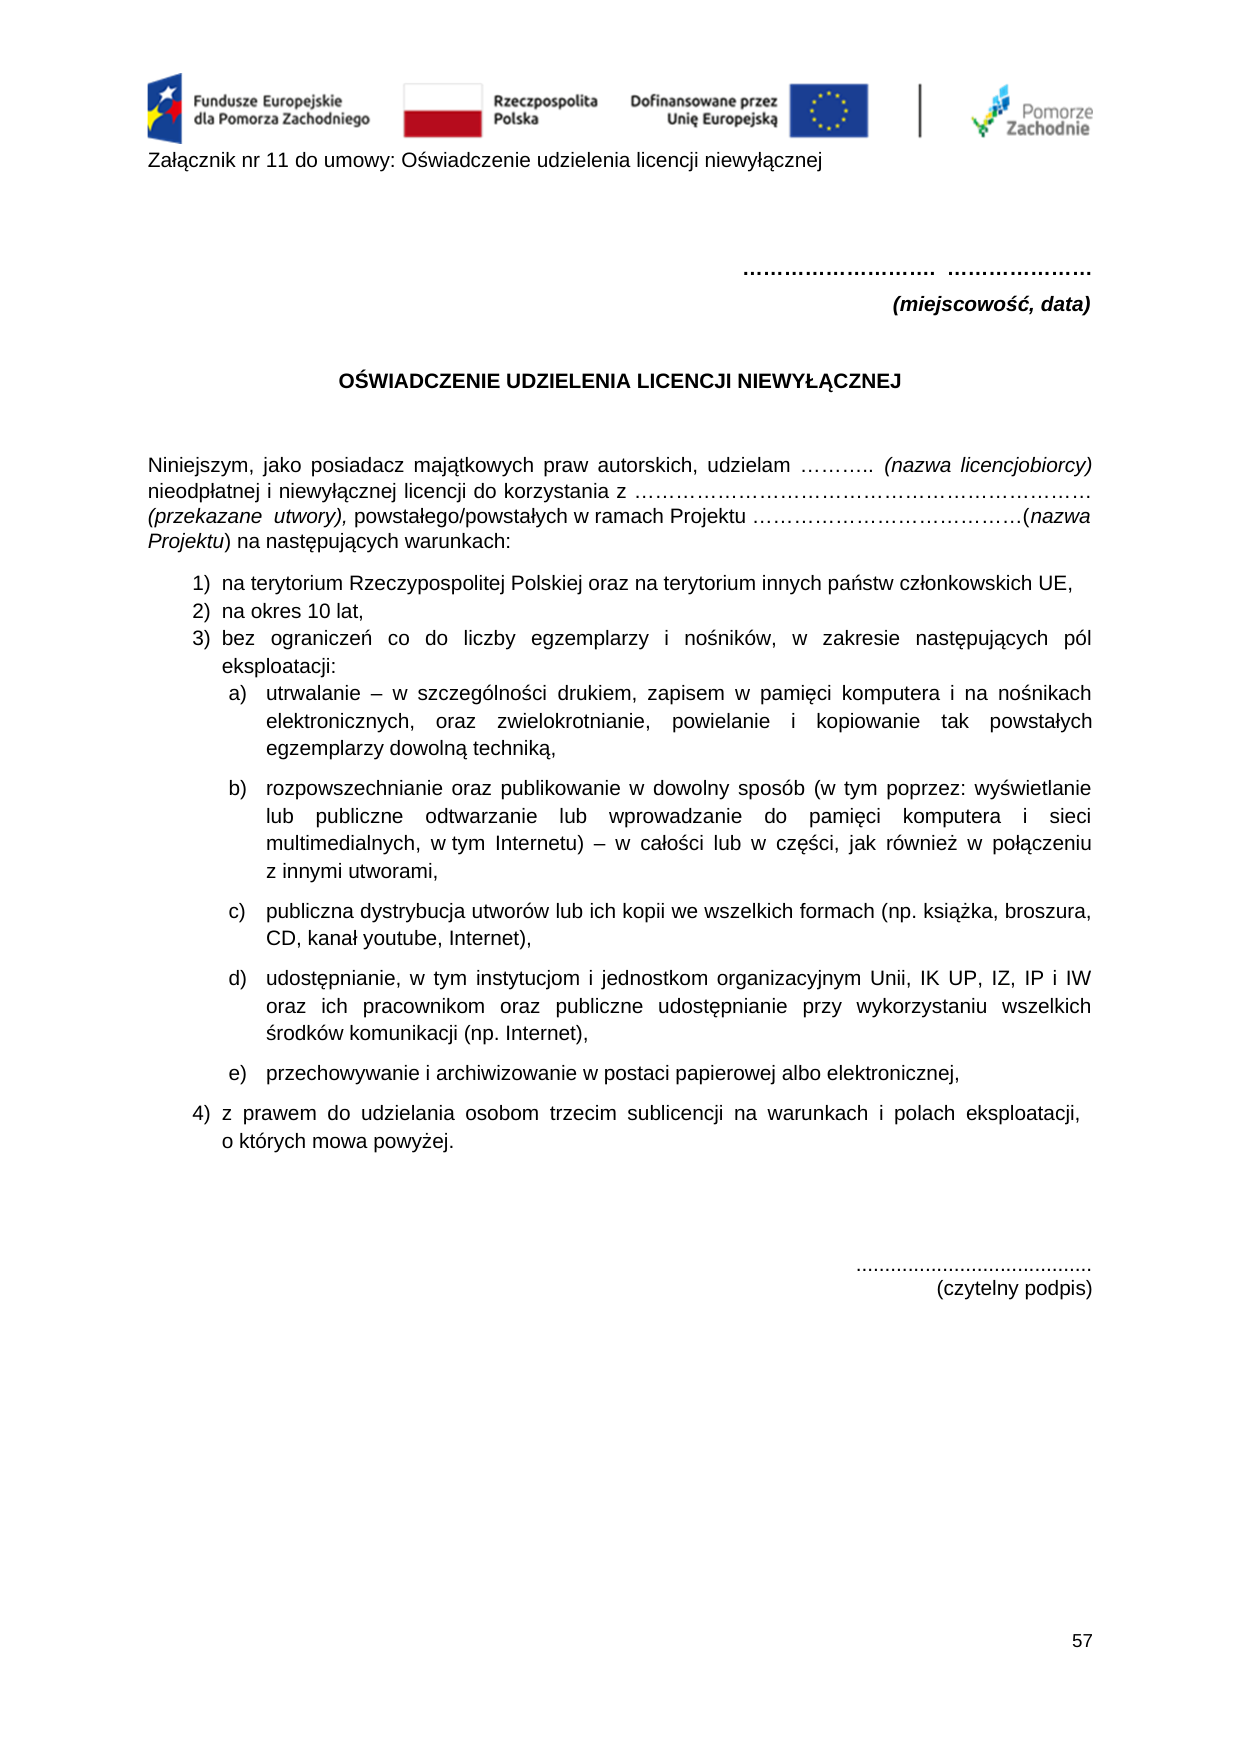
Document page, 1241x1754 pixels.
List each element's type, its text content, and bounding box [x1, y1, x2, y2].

title Załącznik nr 11 do umowy: Oświadczenie udzielenia licencji niewyłącznej [148, 148, 1092, 172]
text OŚWIADCZENIE UDZIELENIA LICENCJI NIEWYŁĄCZNEJ [148, 369, 1092, 393]
list utrwalanie – w szczególności drukiem, zapisem w pamięci komputera i na nośnikach elektronicznych, oraz zwielokrotnianie, powielanie i kopiowanie tak powstałych egzemplarzy dowolną techniką, [228, 681, 1092, 760]
list bez ograniczeń co do liczby egzemplarzy i nośników, w zakresie następujących pól eksploatacji: [192, 626, 1092, 678]
text (czytelny podpis) [148, 1276, 1092, 1300]
title (miejscowość, data) [148, 291, 1092, 315]
title ………………………. ………………… [148, 256, 1092, 279]
list z prawem do udzielania osobom trzecim sublicencji na warunkach i polach eksploatacji, o których mowa powyżej. [192, 1101, 1092, 1153]
list na okres 10 lat, [192, 599, 1092, 623]
list udostępnianie, w tym instytucjom i jednostkom organizacyjnym Unii, IK UP, IZ, IP i IW oraz ich pracownikom oraz publiczne udostępnianie przy wykorzystaniu wszelkich środków komunikacji (np. Internet), [228, 966, 1092, 1045]
text ......................................... [148, 1252, 1092, 1276]
picture [147, 73, 1093, 144]
list na terytorium Rzeczypospolitej Polskiej oraz na terytorium innych państw członkowskich UE, [192, 571, 1092, 595]
list rozpowszechnianie oraz publikowanie w dowolny sposób (w tym poprzez: wyświetlanie lub publiczne odtwarzanie lub wprowadzanie do pamięci komputera i sieci multimedialnych, w tym Internetu) – w całości lub w części, jak również w połączeniu z innymi utworami, [228, 776, 1092, 883]
list publiczna dystrybucja utworów lub ich kopii we wszelkich formach (np. książka, broszura, CD, kanał youtube, Internet), [228, 899, 1092, 950]
text Niniejszym, jako posiadacz majątkowych praw autorskich, udzielam ……….. (nazwa licencjobiorcy) nieodpłatnej i niewyłącznej licencji do korzystania z ………………………………………………………… (przekazane utwory), powstałego/powstałych w ramach Projektu …………………………………(nazwa Projektu) na następujących warunkach: [148, 453, 1092, 553]
list przechowywanie i archiwizowanie w postaci papierowej albo elektronicznej, [228, 1061, 1092, 1085]
